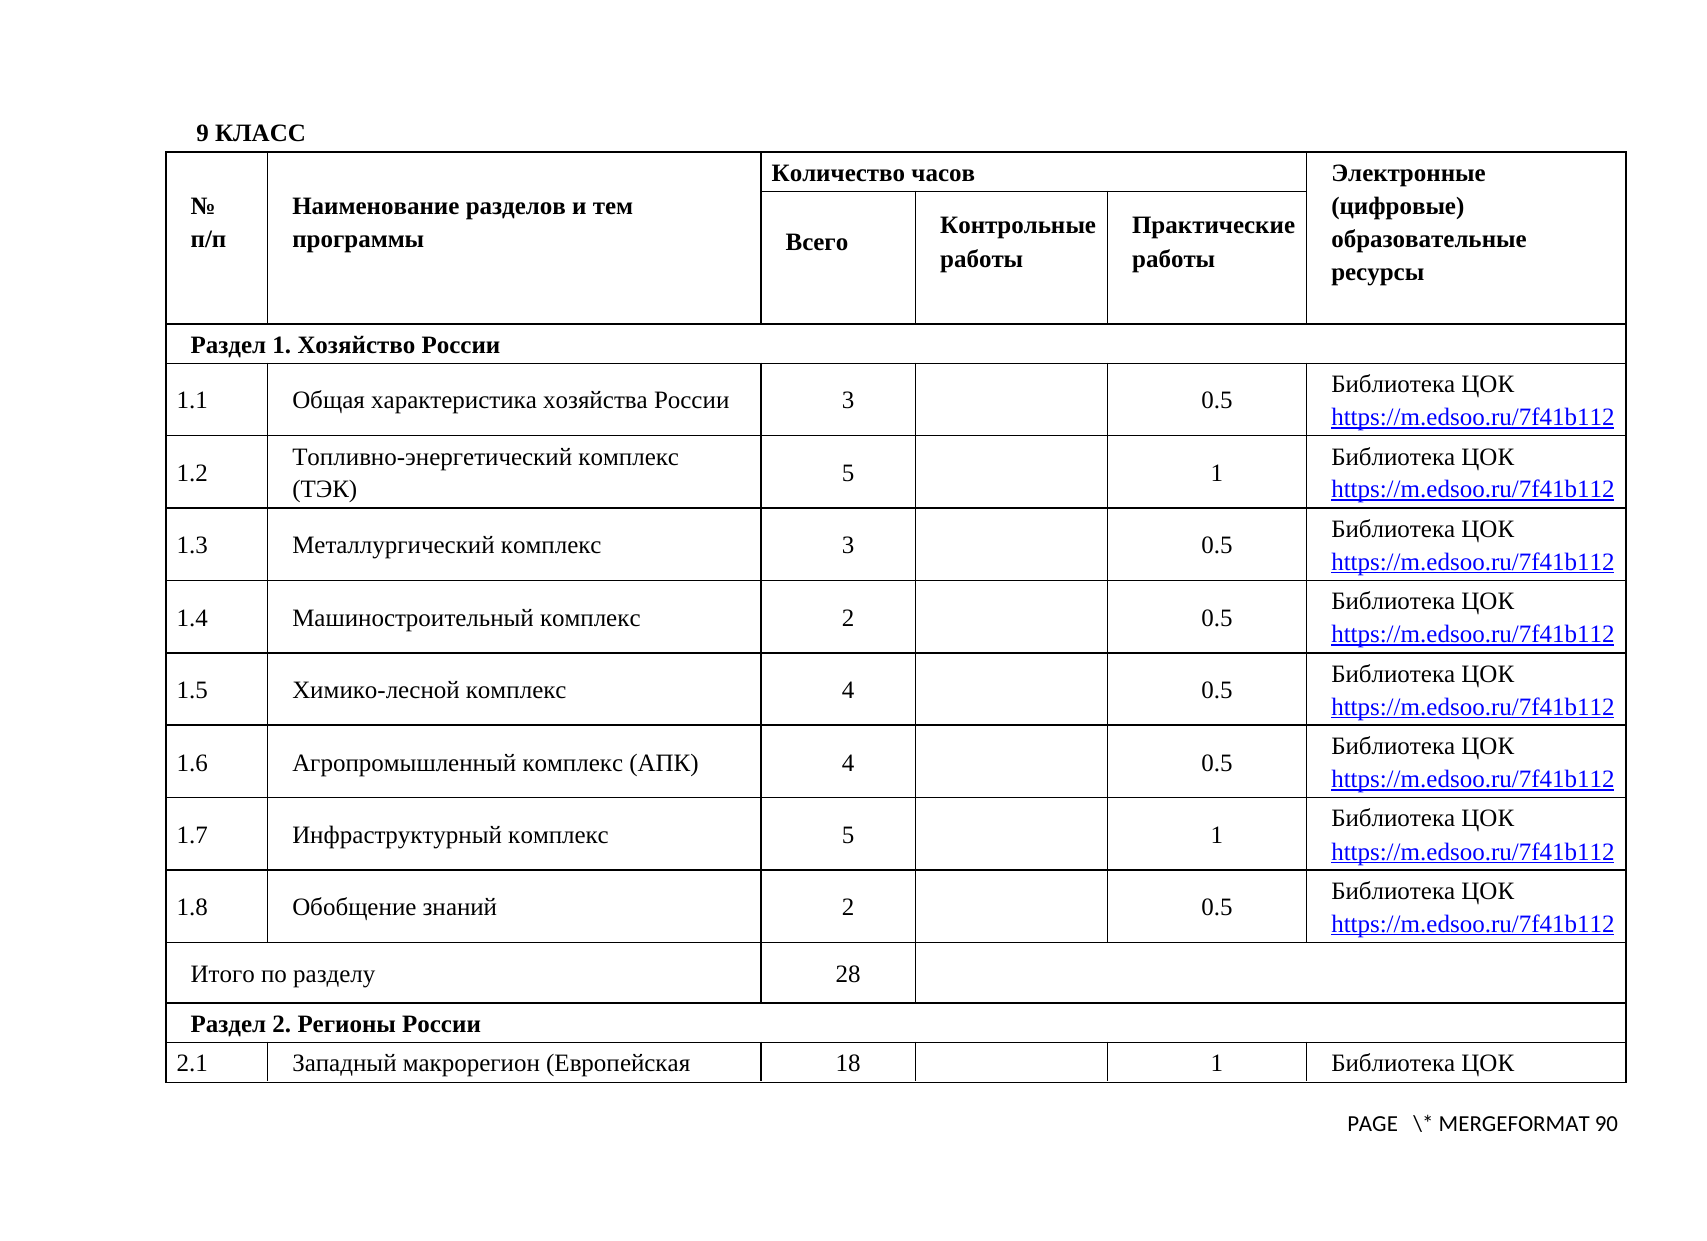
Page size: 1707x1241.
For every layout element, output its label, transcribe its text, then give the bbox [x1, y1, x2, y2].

table_cell 1.6 [167, 726, 267, 797]
table_cell 1.5 [167, 654, 267, 724]
table_cell 1.7 [167, 798, 267, 869]
table_cell 2 [762, 871, 915, 942]
table_cell Всего [762, 192, 915, 323]
text 9 КЛАСС [190, 118, 1618, 147]
table_cell 1 [1108, 436, 1306, 507]
table_cell 1.3 [167, 509, 267, 579]
table_header Наименование разделов и тем программы [268, 153, 760, 323]
table_cell Библиотека ЦОК https://m.edsoo.ru/7f41b112 [1307, 654, 1625, 724]
table_cell Инфраструктурный комплекс [268, 798, 760, 869]
table_cell 3 [762, 364, 915, 435]
table_header Количество часов [762, 153, 1306, 191]
table_cell Практические работы [1108, 192, 1306, 323]
table_cell Библиотека ЦОК https://m.edsoo.ru/7f41b112 [1307, 509, 1625, 579]
table_cell Контрольные работы [916, 192, 1107, 323]
table_cell [916, 726, 1107, 797]
table_cell 0.5 [1108, 726, 1306, 797]
table_cell Обобщение знаний [268, 871, 760, 942]
table_cell Топливно-энергетический комплекс (ТЭК) [268, 436, 760, 507]
table_cell Агропромышленный комплекс (АПК) [268, 726, 760, 797]
table_cell Раздел 2. Регионы России [167, 1004, 1625, 1042]
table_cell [268, 1043, 760, 1081]
table_cell 0.5 [1108, 581, 1306, 652]
table_header № п/п [167, 153, 267, 323]
table_cell 1 [1108, 798, 1306, 869]
table_cell Химико-лесной комплекс [268, 654, 760, 724]
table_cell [1307, 871, 1625, 942]
table_cell [916, 798, 1107, 869]
table_cell 1.1 [167, 364, 267, 435]
table_cell [916, 364, 1107, 435]
table_cell Итого по разделу [167, 943, 760, 1002]
table_cell [916, 654, 1107, 724]
table_cell Библиотека ЦОК https://m.edsoo.ru/7f41b112 [1307, 581, 1625, 652]
table_cell Общая характеристика хозяйства России [268, 364, 760, 435]
table_cell [916, 509, 1107, 579]
table_cell Библиотека ЦОК https://m.edsoo.ru/7f41b112 [1307, 726, 1625, 797]
table_cell [916, 581, 1107, 652]
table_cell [1307, 1043, 1625, 1081]
table_cell Металлургический комплекс [268, 509, 760, 579]
table_cell 0.5 [1108, 871, 1306, 942]
table_cell 2 [762, 581, 915, 652]
table_cell [916, 943, 1625, 1002]
table_cell Библиотека ЦОК https://m.edsoo.ru/7f41b112 [1307, 436, 1625, 507]
table_cell [916, 871, 1107, 942]
table_cell 5 [762, 436, 915, 507]
table_cell 4 [762, 726, 915, 797]
table_cell 4 [762, 654, 915, 724]
table_cell 3 [762, 509, 915, 579]
table_cell 1.4 [167, 581, 267, 652]
table_cell Раздел 1. Хозяйство России [167, 325, 1625, 362]
table_cell Машиностроительный комплекс [268, 581, 760, 652]
table_cell 0.5 [1108, 654, 1306, 724]
table_cell 2.1 [167, 1043, 267, 1081]
table_cell Библиотека ЦОК https://m.edsoo.ru/7f41b112 [1307, 364, 1625, 435]
table_cell 1.2 [167, 436, 267, 507]
table_cell 18 [762, 1043, 915, 1081]
table_cell Библиотека ЦОК https://m.edsoo.ru/7f41b112 [1307, 798, 1625, 869]
table_cell [916, 1043, 1107, 1081]
table_cell 28 [762, 943, 915, 1002]
table_cell 1 [1108, 1043, 1306, 1081]
table_cell [916, 436, 1107, 507]
table_cell 5 [762, 798, 915, 869]
table_header Электронные (цифровые) образовательные ресурсы [1307, 153, 1625, 323]
table_cell 0.5 [1108, 364, 1306, 435]
table_cell 1.8 [167, 871, 267, 942]
table_cell 0.5 [1108, 509, 1306, 579]
